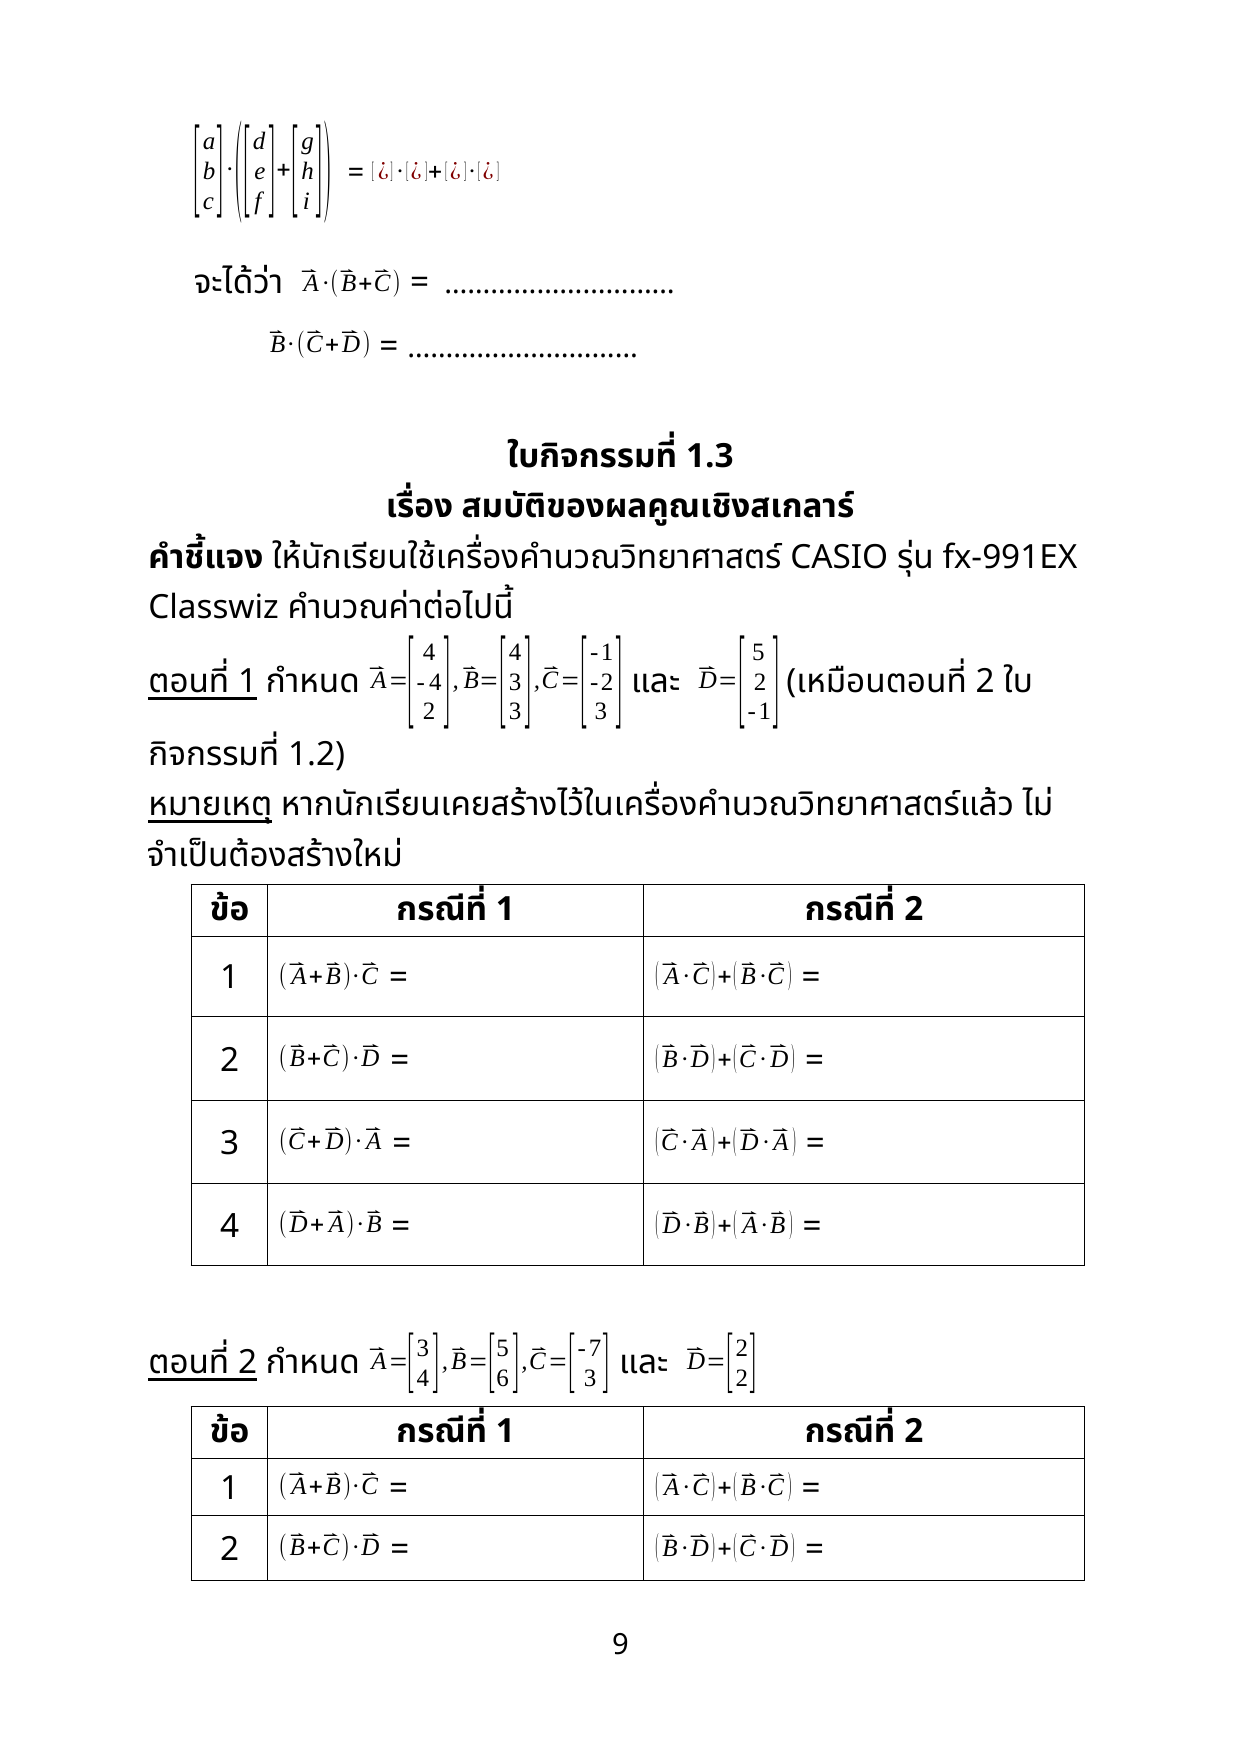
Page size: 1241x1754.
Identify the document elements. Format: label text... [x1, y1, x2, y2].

table_cell = [644, 1459, 1084, 1514]
table_cell = [268, 937, 643, 1016]
table_cell = [268, 1459, 643, 1514]
table_cell = [644, 1101, 1084, 1182]
text ตอนที่ 2 กำหนด และ [148, 1332, 1122, 1395]
text คำชี้แจง ให้นักเรียนใช้เครื่องคำนวณวิทยาศาสตร์ CASIO รุ่น fx-991EX Classwiz คำนวณค่าต่อไปนี้ [148, 532, 1122, 634]
table_header ข้อ [192, 1407, 267, 1458]
table_header กรณีที่ 2 [644, 885, 1084, 936]
table_cell = [644, 937, 1084, 1016]
table_header กรณีที่ 1 [268, 1407, 643, 1458]
subtitle เรื่อง สมบัติของผลคูณเชิงสเกลาร์ [118, 482, 1122, 532]
text = ………………………… [193, 321, 1122, 367]
table_cell = [268, 1184, 643, 1265]
table_cell = [268, 1101, 643, 1182]
text = [118, 118, 1122, 224]
table_header ข้อ [192, 885, 267, 936]
table_cell 1 [192, 1459, 267, 1514]
table_cell 1 [192, 937, 267, 1016]
text ตอนที่ 1 กำหนด และ (เหมือนตอนที่ 2 ใบกิจกรรมที่ 1.2) [148, 634, 1122, 780]
table_cell 3 [192, 1101, 267, 1182]
table_cell 2 [192, 1017, 267, 1099]
table_cell 4 [192, 1184, 267, 1265]
table_cell = [268, 1017, 643, 1099]
table_cell = [644, 1017, 1084, 1099]
text จะได้ว่า = ………………………… [118, 258, 1122, 309]
table_cell = [644, 1184, 1084, 1265]
table_cell 2 [192, 1516, 267, 1580]
subtitle ใบกิจกรรมที่ 1.3 [118, 431, 1122, 482]
table_cell = [644, 1516, 1084, 1580]
table_header กรณีที่ 1 [268, 885, 643, 936]
text หมายเหตุ หากนักเรียนเคยสร้างไว้ในเครื่องคำนวณวิทยาศาสตร์แล้ว ไม่จำเป็นต้องสร้างใหม่ [147, 780, 1122, 881]
table_cell = [268, 1516, 643, 1580]
table_header กรณีที่ 2 [644, 1407, 1084, 1458]
